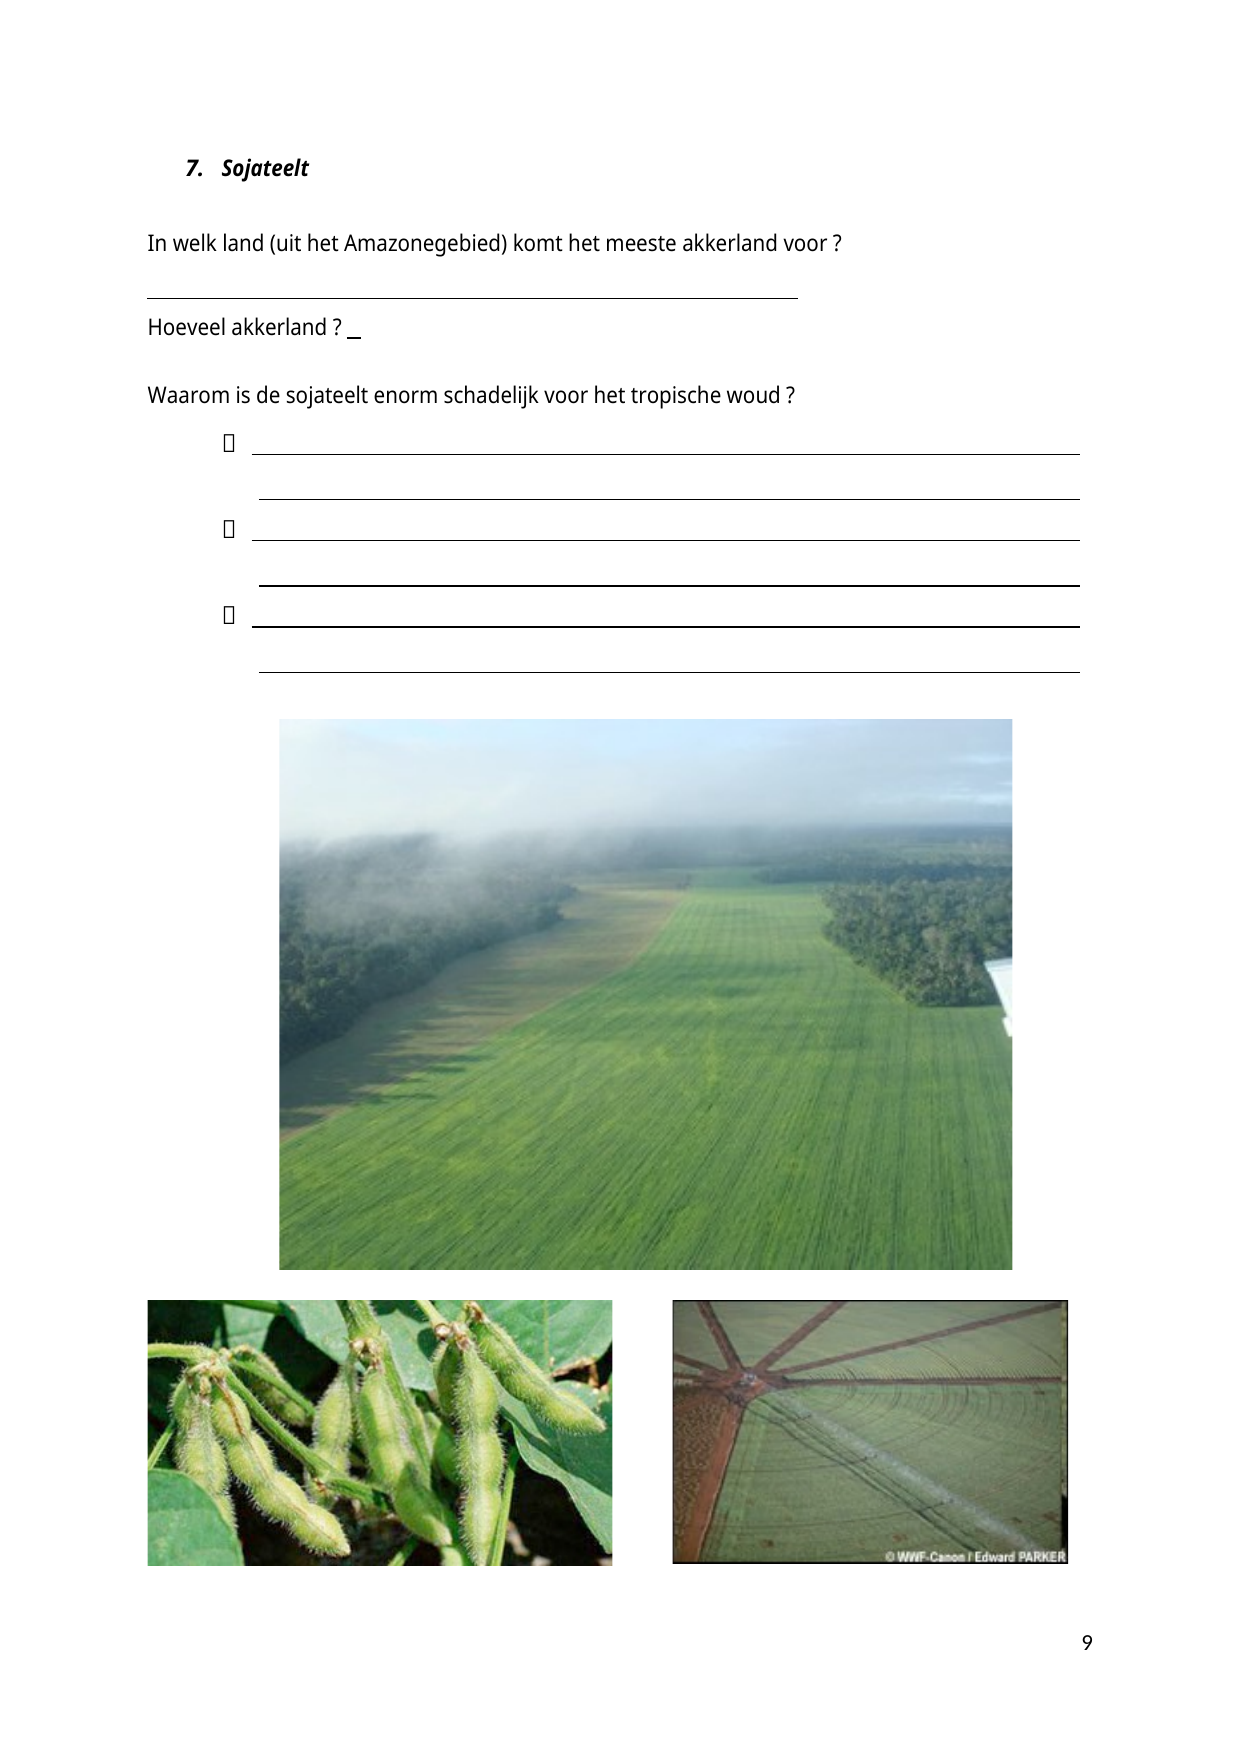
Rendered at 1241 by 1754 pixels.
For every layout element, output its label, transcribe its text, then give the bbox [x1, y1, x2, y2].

text  [221, 598, 851, 632]
picture [672, 1300, 1069, 1564]
text Hoeveel akkerland ? [147, 311, 1043, 342]
text Waarom is de sojateelt enorm schadelijk voor het tropische woud ? [147, 379, 1043, 410]
picture [279, 719, 1013, 1270]
text In welk land (uit het Amazonegebied) komt het meeste akkerland voor ? [147, 227, 1043, 258]
picture [147, 1300, 613, 1566]
text  [221, 425, 851, 459]
text  [221, 512, 851, 546]
subtitle Sojateelt [185, 152, 1105, 183]
